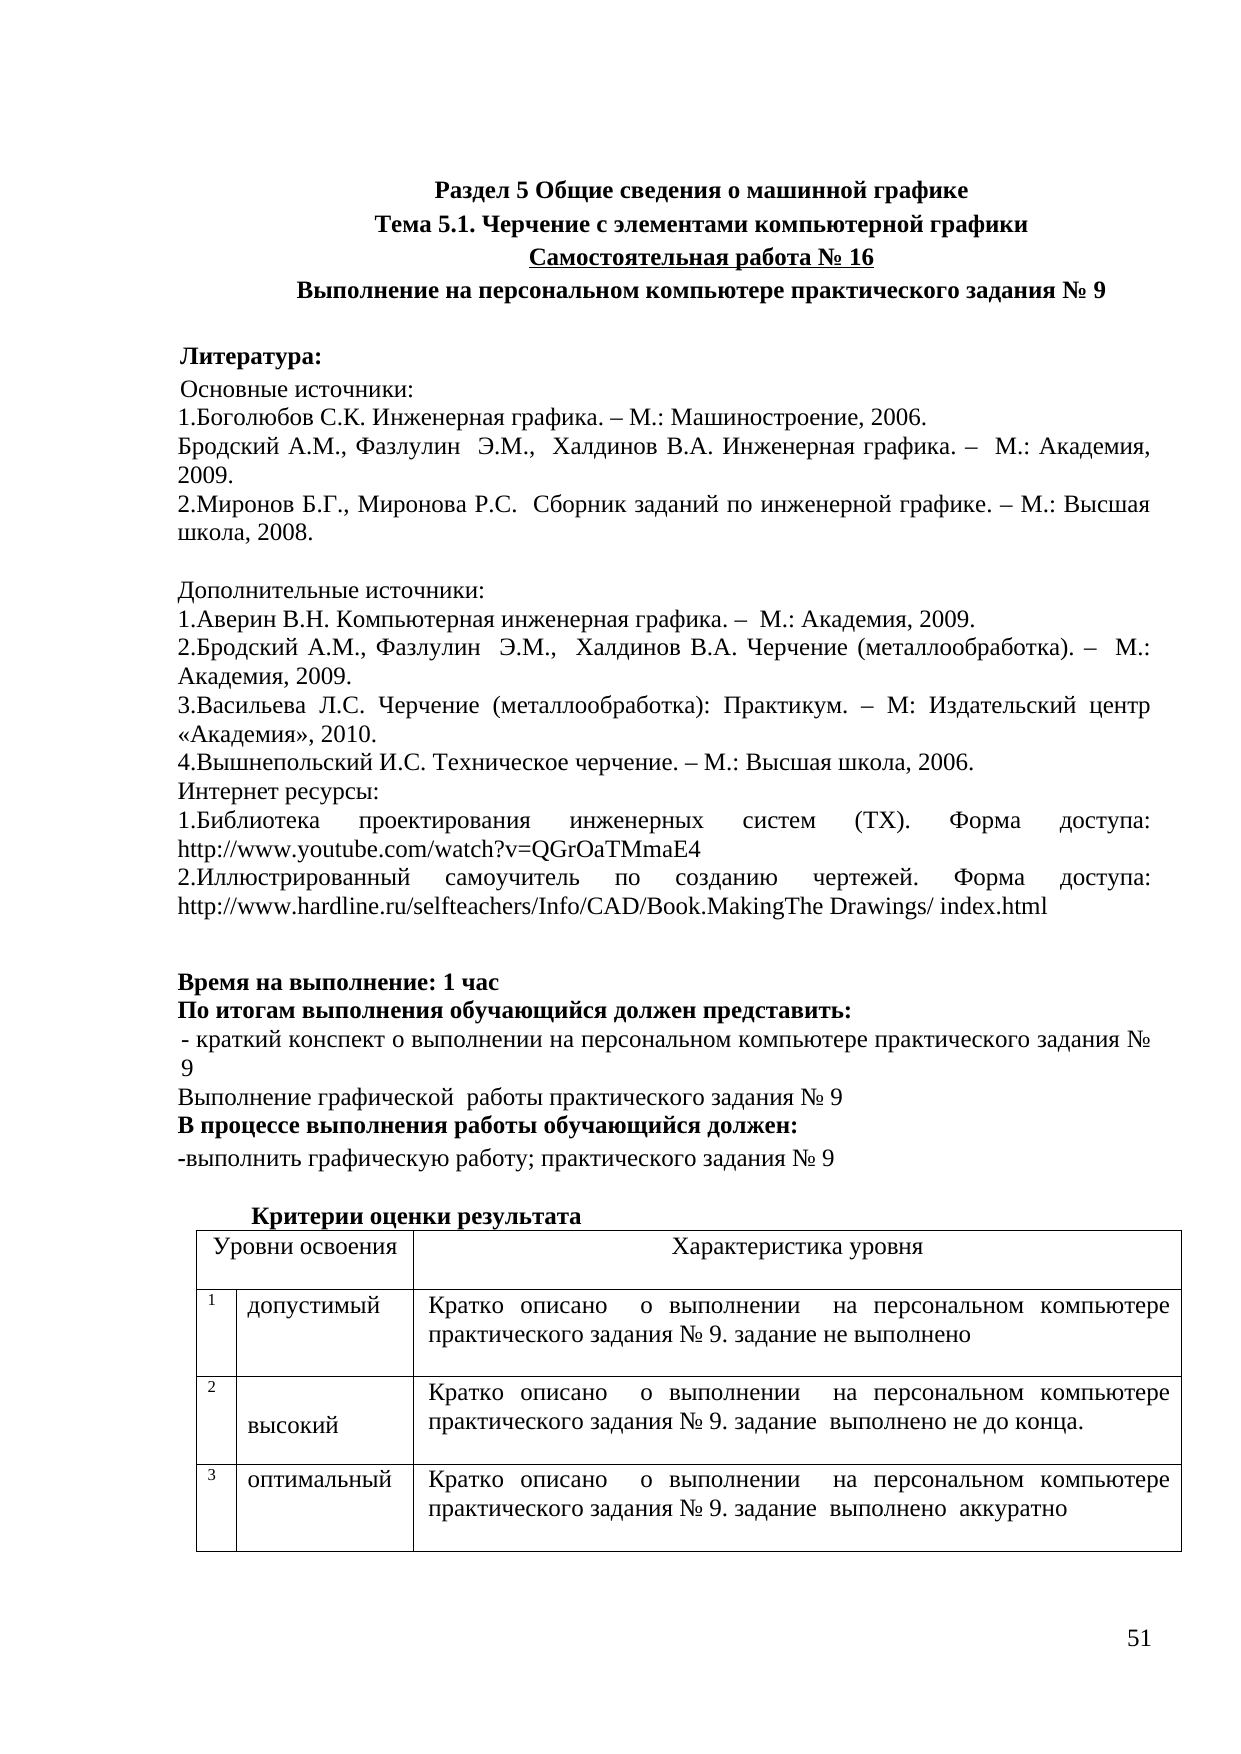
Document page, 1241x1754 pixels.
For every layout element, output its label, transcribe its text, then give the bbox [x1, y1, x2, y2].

text Время на выполнение: 1 час [177, 967, 1152, 996]
text 1.Аверин В.Н. Компьютерная инженерная графика. – М.: Академия, 2009. [177, 604, 1152, 632]
table_cell Кратко описано о выполнении на персональном компьютере практического задания № 9. задание выполнено аккуратно [414, 1465, 1181, 1551]
text 2.Иллюстрированный самоучитель по созданию чертежей. Форма доступа: http://www.hardline.ru/selfteachers/Info/CAD/Book.MakingThe Drawings/ index.html [177, 862, 1152, 920]
table_header Характеристика уровня [414, 1231, 1181, 1289]
text В процессе выполнения работы обучающийся должен: [177, 1111, 1152, 1139]
table_cell 2 [197, 1377, 236, 1463]
table_cell высокий [237, 1377, 413, 1463]
table_cell 1 [197, 1290, 236, 1376]
table_cell 3 [197, 1465, 236, 1551]
text Раздел 5 Общие сведения о машинной графике [177, 176, 1152, 204]
table_cell Кратко описано о выполнении на персональном компьютере практического задания № 9. задание не выполнено [414, 1290, 1181, 1376]
text -выполнить графическую работу; практического задания № 9 [177, 1143, 1152, 1172]
text Основные источники: [177, 374, 1152, 402]
text Тема 5.1. Черчение с элементами компьютерной графики [177, 209, 1152, 237]
text Критерии оценки результата [177, 1201, 1152, 1230]
text Литература: [177, 341, 1152, 369]
text 2.Миронов Б.Г., Миронова Р.С. Сборник заданий по инженерной графике. – М.: Высшая школа, 2008. [177, 489, 1152, 546]
text Интернет ресурсы: [177, 776, 1152, 805]
text По итогам выполнения обучающийся должен представить: [177, 996, 1152, 1024]
text - краткий конспект о выполнении на персональном компьютере практического задания № 9 [181, 1024, 1152, 1082]
text Выполнение графической работы практического задания № 9 [177, 1082, 1152, 1111]
table_cell оптимальный [237, 1465, 413, 1551]
text 2.Бродский А.М., Фазлулин Э.М., Халдинов В.А. Черчение (металлообработка). – М.: Академия, 2009. [177, 632, 1152, 690]
text 4.Вышнепольский И.С. Техническое черчение. – М.: Высшая школа, 2006. [177, 747, 1152, 776]
text 1.Библиотека проектирования инженерных систем (ТХ). Форма доступа: http://www.youtube.com/watch?v=QGrOaTMmaE4 [177, 805, 1152, 862]
text Дополнительные источники: [177, 575, 1152, 604]
table_cell допустимый [237, 1290, 413, 1376]
text 1.Боголюбов С.К. Инженерная графика. – М.: Машиностроение, 2006. [177, 402, 1152, 431]
text 3.Васильева Л.С. Черчение (металлообработка): Практикум. – М: Издательский центр «Академия», 2010. [177, 690, 1152, 747]
table_cell Кратко описано о выполнении на персональном компьютере практического задания № 9. задание выполнено не до конца. [414, 1377, 1181, 1463]
table_header Уровни освоения [197, 1231, 413, 1289]
text Бродский А.М., Фазлулин Э.М., Халдинов В.А. Инженерная графика. – М.: Академия, 2009. [177, 431, 1152, 489]
text Выполнение на персональном компьютере практического задания № 9 [177, 275, 1152, 303]
text Самостоятельная работа № 16 [177, 242, 1152, 270]
